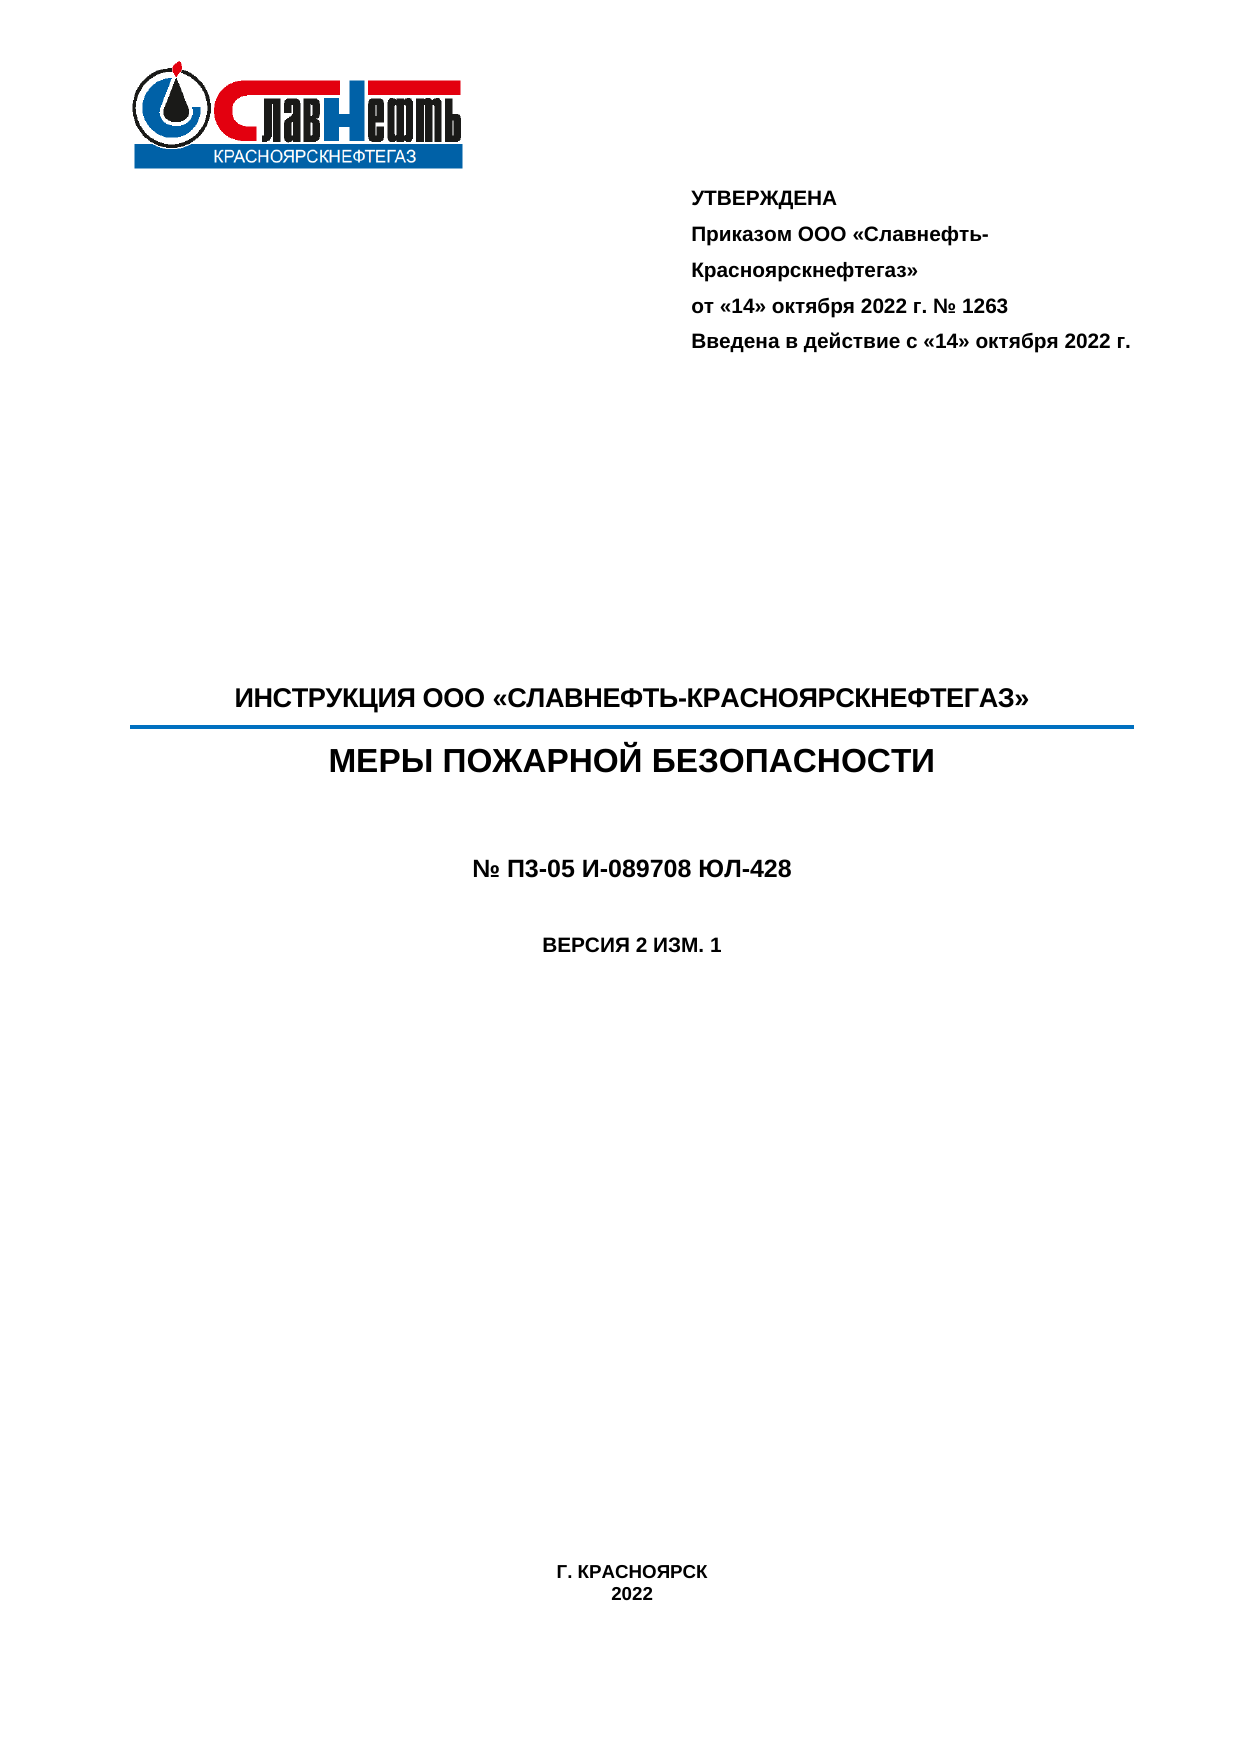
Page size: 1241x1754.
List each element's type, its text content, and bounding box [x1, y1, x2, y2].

table_cell № П3-05 И-089708 ЮЛ-428 [130, 854, 1134, 933]
table_header ИНСТРУКЦИЯ ООО «СЛАВНЕФТЬ-КРАСНОЯРСКНЕФТЕГАЗ» [130, 682, 1134, 725]
table_cell МЕРЫ ПОЖАРНОЙ БЕЗОПАСНОСТИ [130, 729, 1134, 854]
text от «14» октября 2022 г. № 1263 [691, 293, 1134, 317]
text УТВЕРЖДЕНА [691, 186, 1134, 209]
text Г. КРАСНОЯРСК [130, 1561, 1134, 1582]
text Приказом ООО «Славнефть-Красноярскнефтегаз» [691, 222, 1134, 281]
text Введена в действие с «14» октября 2022 г. [691, 329, 1134, 353]
table_cell ВЕРСИЯ 2 ИЗМ. 1 [130, 933, 1134, 957]
text 2022 [130, 1582, 1134, 1604]
